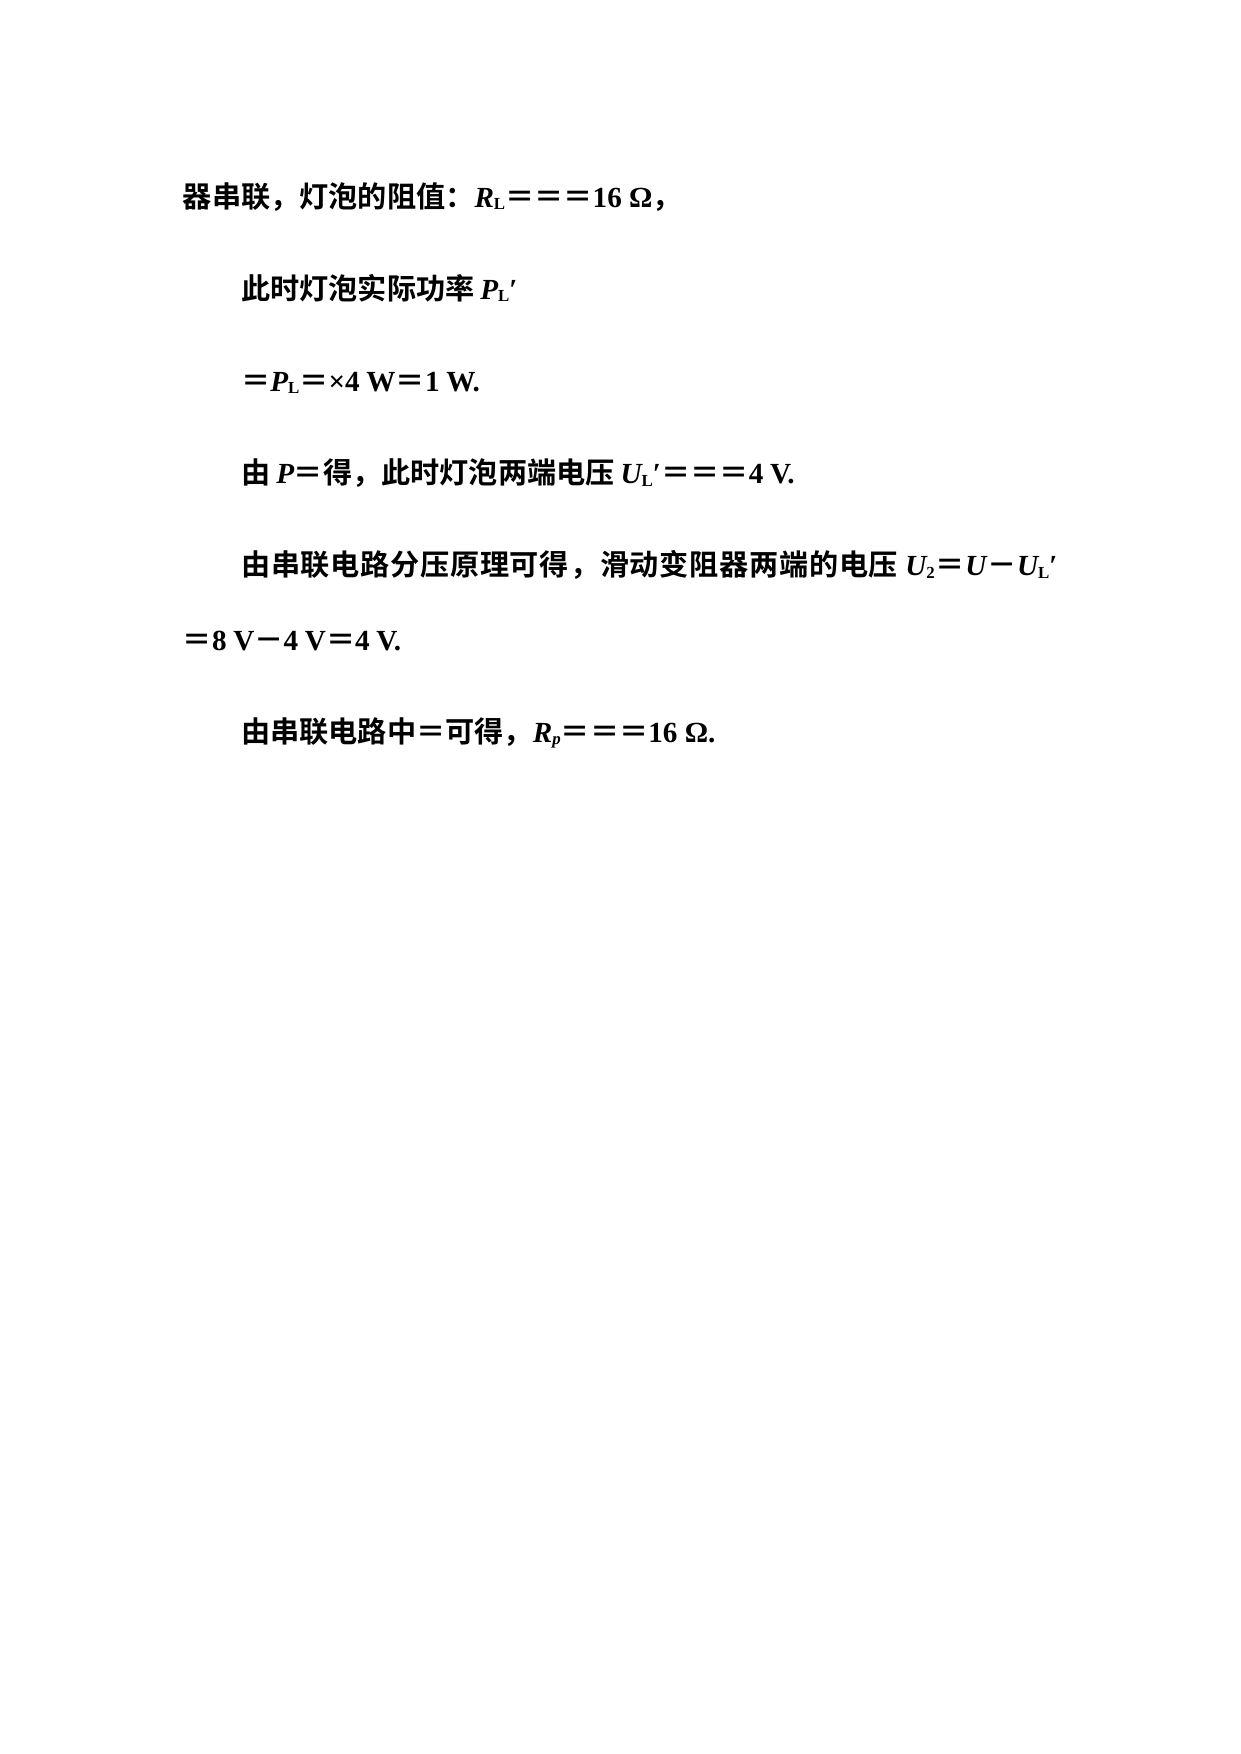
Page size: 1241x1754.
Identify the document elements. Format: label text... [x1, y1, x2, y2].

text 由P＝得，此时灯泡两端电压UL′＝＝＝4 V. [183, 438, 1058, 503]
text 由串联电路中＝可得，Rp＝＝＝16 Ω. [183, 697, 1058, 762]
text 由串联电路分压原理可得，滑动变阻器两端的电压U2＝U－UL′＝8 V－4 V＝4 V. [183, 530, 1058, 670]
text 此时灯泡实际功率PL′ [183, 254, 1058, 319]
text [183, 162, 1058, 227]
text ＝PL＝×4 W＝1 W. [183, 346, 1058, 411]
